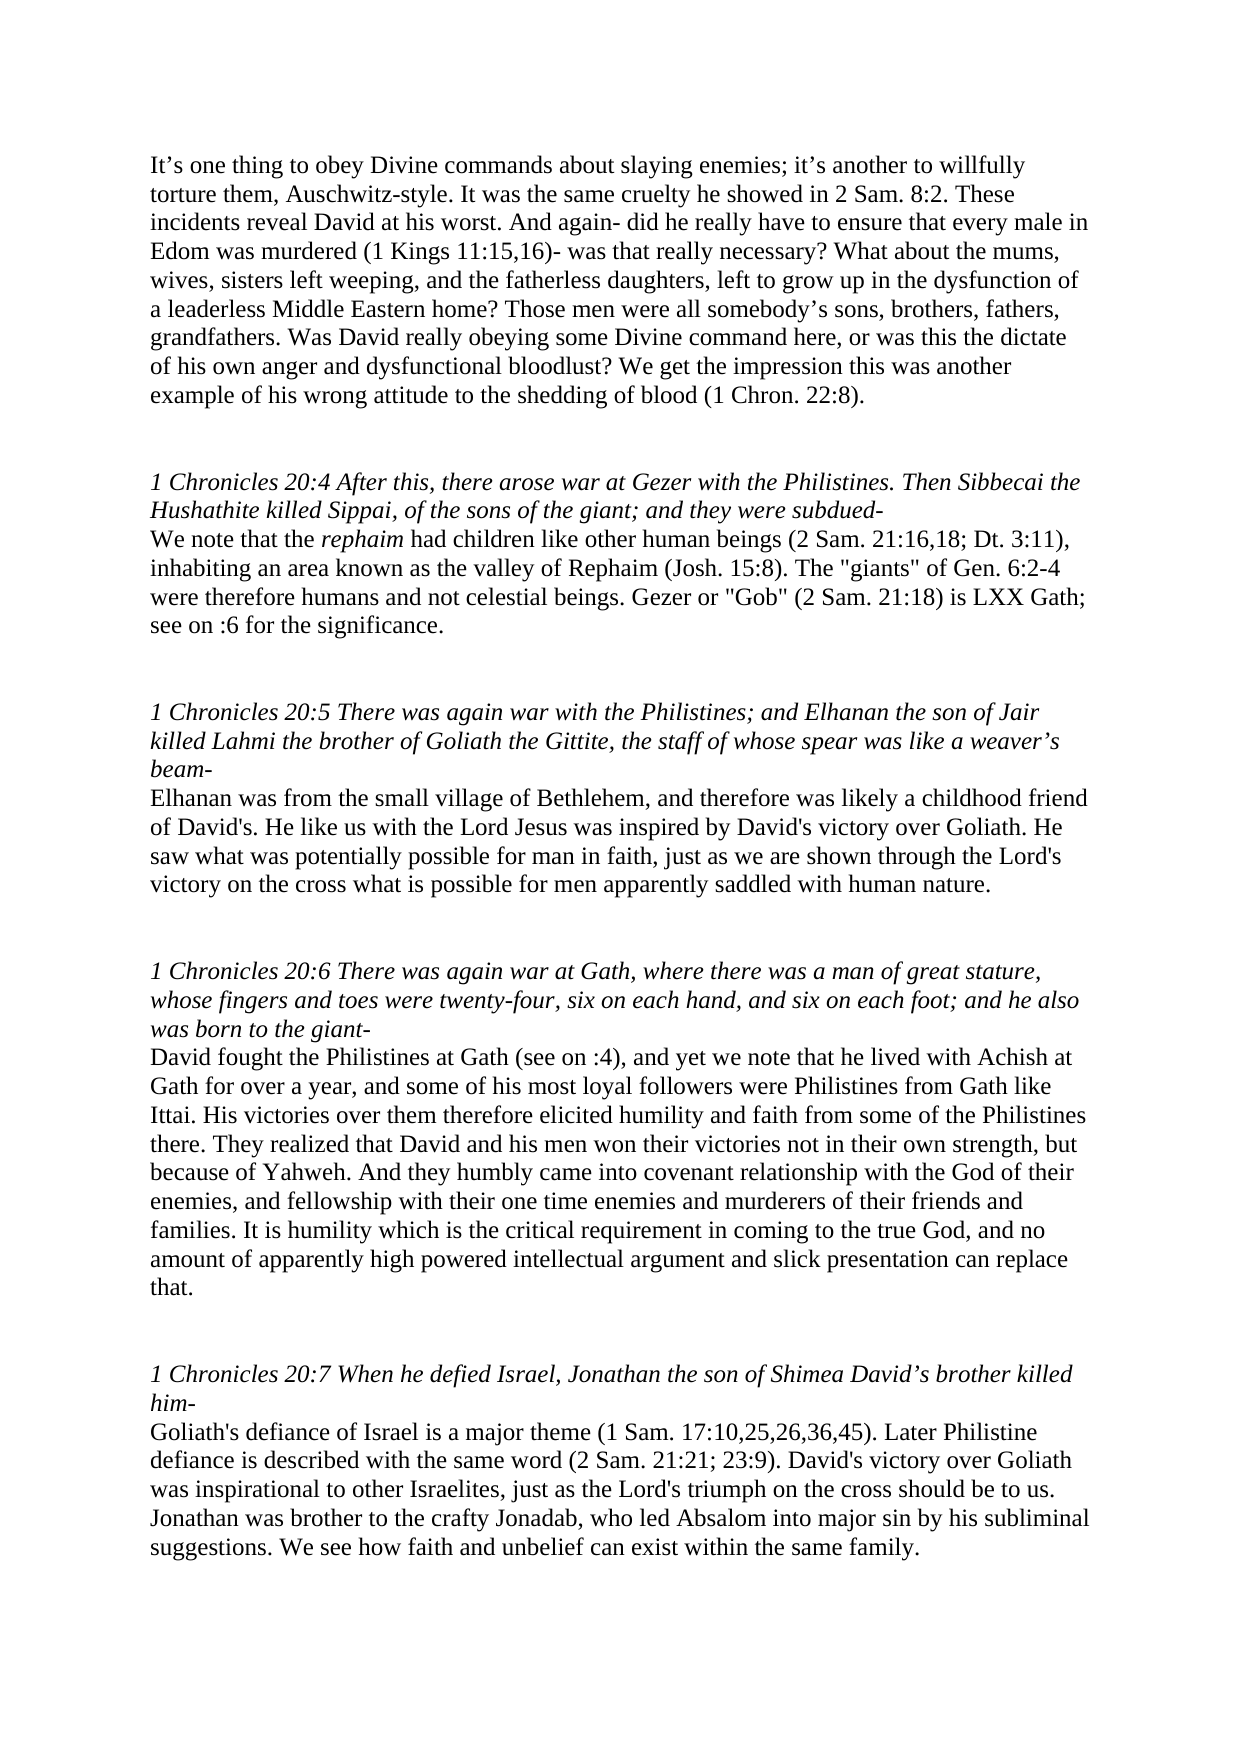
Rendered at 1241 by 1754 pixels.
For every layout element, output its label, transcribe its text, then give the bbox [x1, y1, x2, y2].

text 1 Chronicles 20:5 There was again war with the Philistines; and Elhanan the son of Jair killed Lahmi the brother of Goliath the Gittite, the staff of whose spear was like a weaver’s beam- Elhanan was from the small village of Bethlehem, and therefore was likely a childhood friend of David's. He like us with the Lord Jesus was inspired by David's victory over Goliath. He saw what was potentially possible for man in faith, just as we are shown through the Lord's victory on the cross what is possible for men apparently saddled with human nature. [150, 668, 1090, 898]
text It’s one thing to obey Divine commands about slaying enemies; it’s another to willfully torture them, Auschwitz-style. It was the same cruelty he showed in 2 Sam. 8:2. These incidents reveal David at his worst. And again- did he really have to ensure that every male in Edom was murdered (1 Kings 11:15,16)- was that really necessary? What about the mums, wives, sisters left weeping, and the fatherless daughters, left to grow up in the dysfunction of a leaderless Middle Eastern home? Those men were all somebody’s sons, brothers, fathers, grandfathers. Was David really obeying some Divine command here, or was this the dictate of his own anger and dysfunctional bloodlust? We get the impression this was another example of his wrong attitude to the shedding of blood (1 Chron. 22:8). [150, 150, 1090, 409]
text 1 Chronicles 20:6 There was again war at Gath, where there was a man of great stature, whose fingers and toes were twenty-four, six on each hand, and six on each foot; and he also was born to the giant- David fought the Philistines at Gath (see on :4), and yet we note that he lived with Achish at Gath for over a year, and some of his most loyal followers were Philistines from Gath like Ittai. His victories over them therefore elicited humility and faith from some of the Philistines there. They realized that David and his men won their victories not in their own strength, but because of Yahweh. And they humbly came into covenant relationship with the God of their enemies, and fellowship with their one time enemies and murderers of their friends and families. It is humility which is the critical requirement in coming to the true God, and no amount of apparently high powered intellectual argument and slick presentation can replace that. [150, 927, 1090, 1301]
text 1 Chronicles 20:4 After this, there arose war at Gezer with the Philistines. Then Sibbecai the Hushathite killed Sippai, of the sons of the giant; and they were subdued- We note that the rephaim had children like other human beings (2 Sam. 21:16,18; Dt. 3:11), inhabiting an area known as the valley of Rephaim (Josh. 15:8). The "giants" of Gen. 6:2-4 were therefore humans and not celestial beings. Gezer or "Gob" (2 Sam. 21:18) is LXX Gath; see on :6 for the significance. [150, 438, 1090, 639]
text 1 Chronicles 20:7 When he defied Israel, Jonathan the son of Shimea David’s brother killed him- Goliath's defiance of Israel is a major theme (1 Sam. 17:10,25,26,36,45). Later Philistine defiance is described with the same word (2 Sam. 21:21; 23:9). David's victory over Goliath was inspirational to other Israelites, just as the Lord's triumph on the cross should be to us. Jonathan was brother to the crafty Jonadab, who led Absalom into major sin by his subliminal suggestions. We see how faith and unbelief can exist within the same family. [150, 1330, 1090, 1560]
